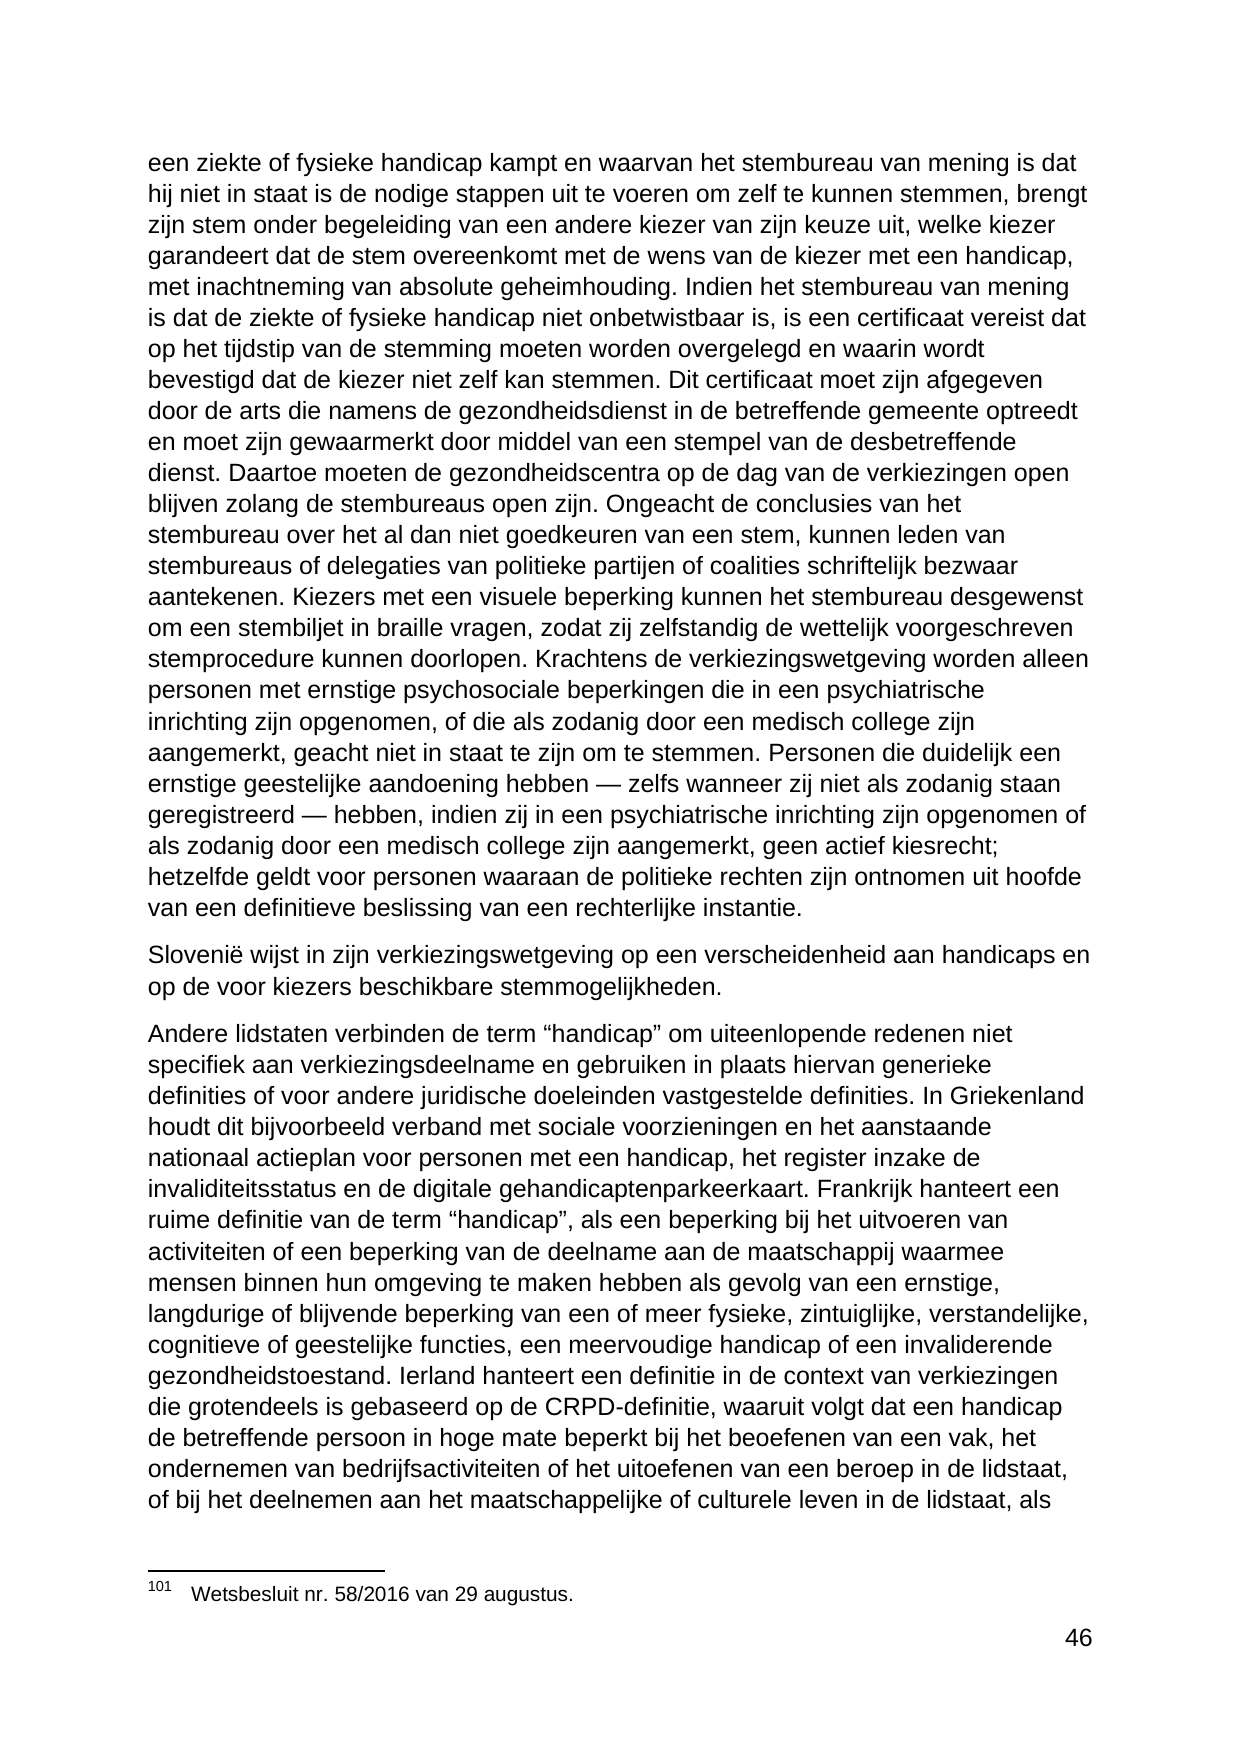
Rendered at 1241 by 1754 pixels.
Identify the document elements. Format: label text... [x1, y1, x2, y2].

text Slovenië wijst in zijn verkiezingswetgeving op een verscheidenheid aan handicaps en op de voor kiezers beschikbare stemmogelijkheden. [148, 940, 1092, 1000]
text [148, 148, 1092, 921]
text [148, 1019, 1092, 1513]
